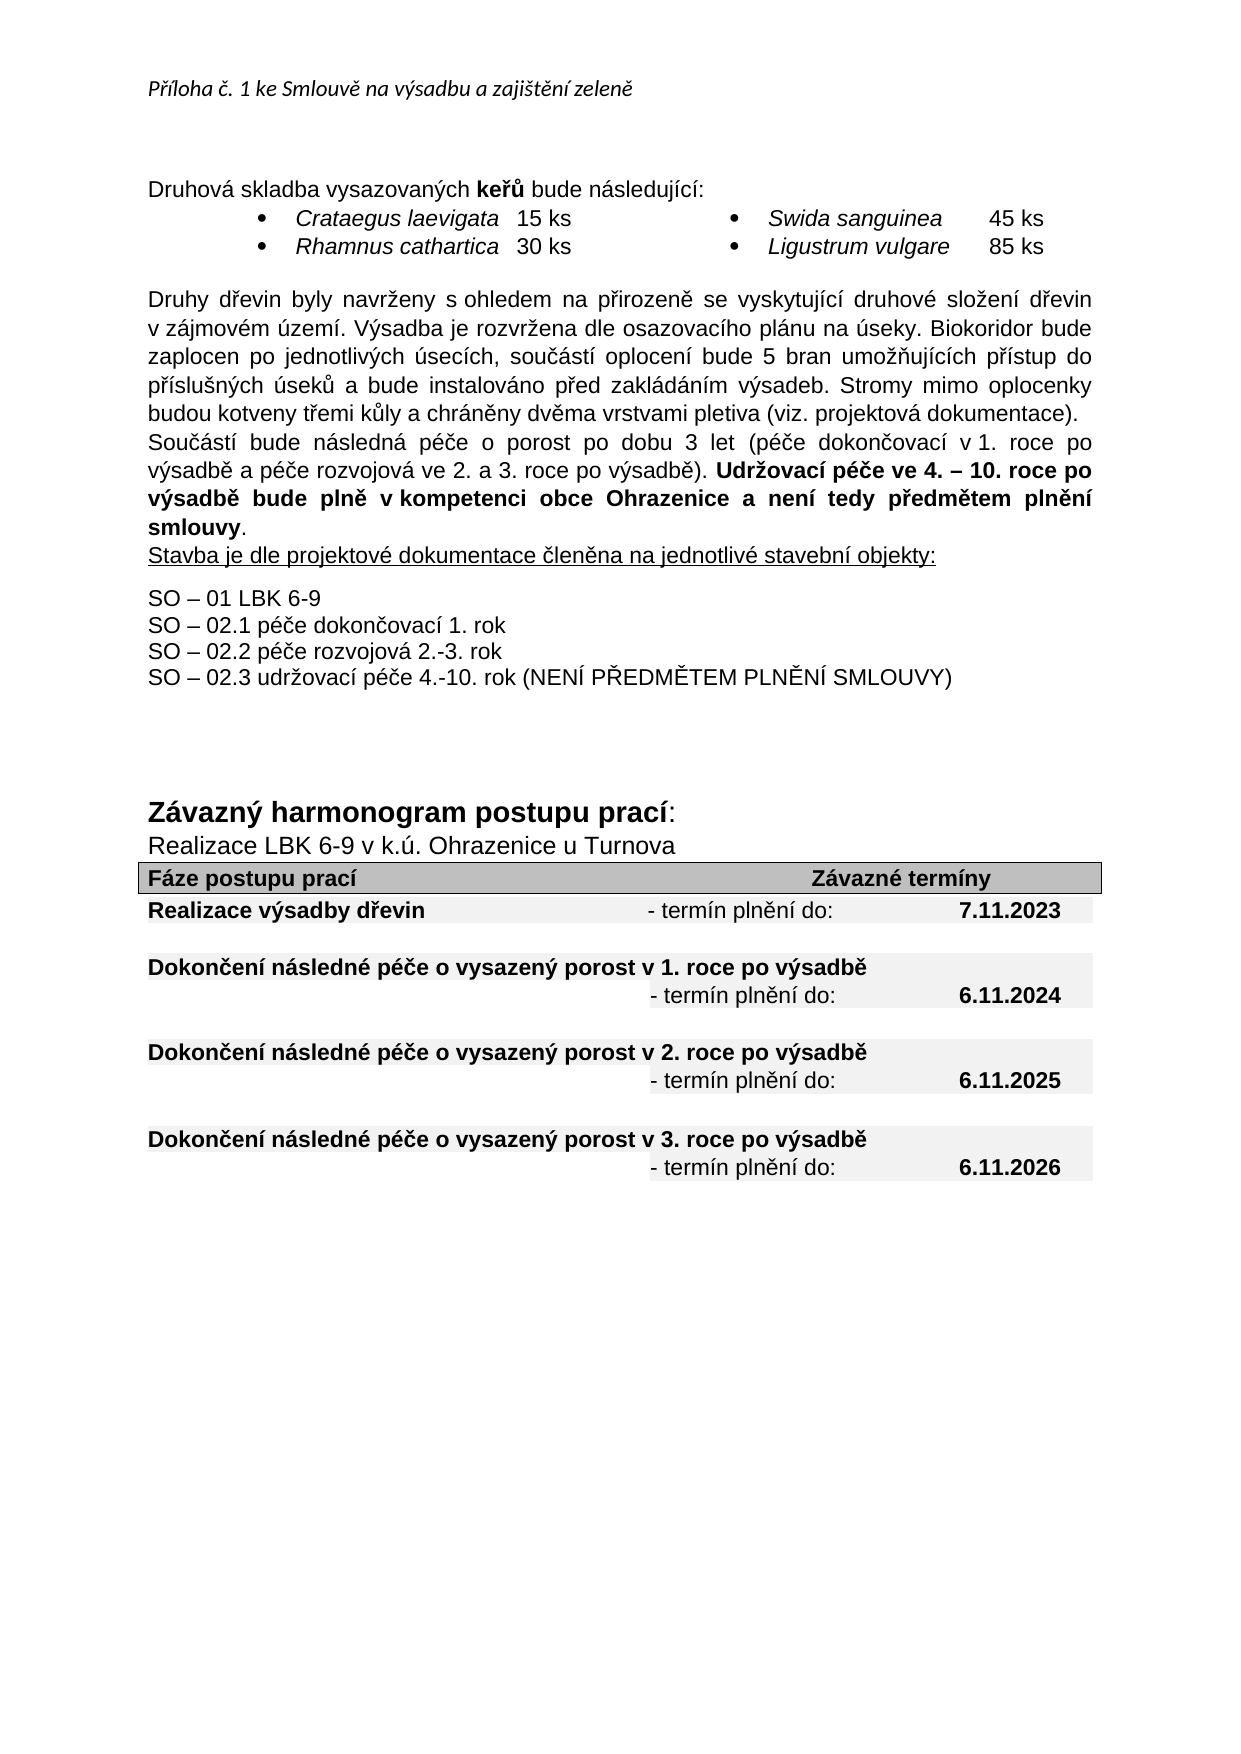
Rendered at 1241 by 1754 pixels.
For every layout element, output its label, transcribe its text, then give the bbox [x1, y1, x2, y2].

text Fáze postupu prací Závazné termíny [139, 863, 1101, 893]
text Dokončení následné péče o vysazený porost v 2. roce po výsadbě [148, 1039, 1093, 1065]
text SO – 01 LBK 6-9 [148, 585, 1093, 612]
text - termín plnění do: 6.11.2024 [650, 982, 1093, 1008]
text SO – 02.3 udržovací péče 4.-10. rok (NENÍ PŘEDMĚTEM PLNĚNÍ SMLOUVY) [148, 664, 1093, 691]
list Ligustrum vulgare 85 ks [730, 233, 1093, 259]
text Druhy dřevin byly navrženy s ohledem na přirozeně se vyskytující druhové složení dřevin v zájmovém území. Výsadba je rozvržena dle osazovacího plánu na úseky. Biokoridor bude zaplocen po jednotlivých úsecích, součástí oplocení bude 5 bran umožňujících přístup do příslušných úseků a bude instalováno před zakládáním výsadeb. Stromy mimo oplocenky budou kotveny třemi kůly a chráněny dvěma vrstvami pletiva (viz. projektová dokumentace). [148, 286, 1093, 426]
list termín plnění do: 6.11.2025 [650, 1067, 1093, 1094]
text Stavba je dle projektové dokumentace členěna na jednotlivé stavební objekty: [148, 542, 1093, 569]
text Závazný harmonogram postupu prací: [148, 795, 1093, 828]
text SO – 02.2 péče rozvojová 2.-3. rok [148, 638, 1093, 664]
text SO – 02.1 péče dokončovací 1. rok [148, 612, 1093, 638]
text Součástí bude následná péče o porost po dobu 3 let (péče dokončovací v 1. roce po výsadbě a péče rozvojová ve 2. a 3. roce po výsadbě). Udržovací péče ve 4. – 10. roce po výsadbě bude plně v kompetenci obce Ohrazenice a není tedy předmětem plnění smlouvy. [148, 428, 1093, 540]
text Druhová skladba vysazovaných keřů bude následující: [148, 176, 1093, 202]
text Dokončení následné péče o vysazený porost v 3. roce po výsadbě [148, 1126, 1093, 1152]
list Crataegus laevigata 15 ks [258, 204, 620, 231]
list Swida sanguinea 45 ks [730, 204, 1093, 231]
text Realizace výsadby dřevin - termín plnění do: 7.11.2023 [148, 897, 1093, 923]
list termín plnění do: 6.11.2026 [650, 1154, 1093, 1181]
text Dokončení následné péče o vysazený porost v 1. roce po výsadbě [148, 953, 1093, 980]
text Realizace LBK 6-9 v k.ú. Ohrazenice u Turnova [148, 831, 1093, 860]
list Rhamnus cathartica 30 ks [258, 233, 620, 259]
